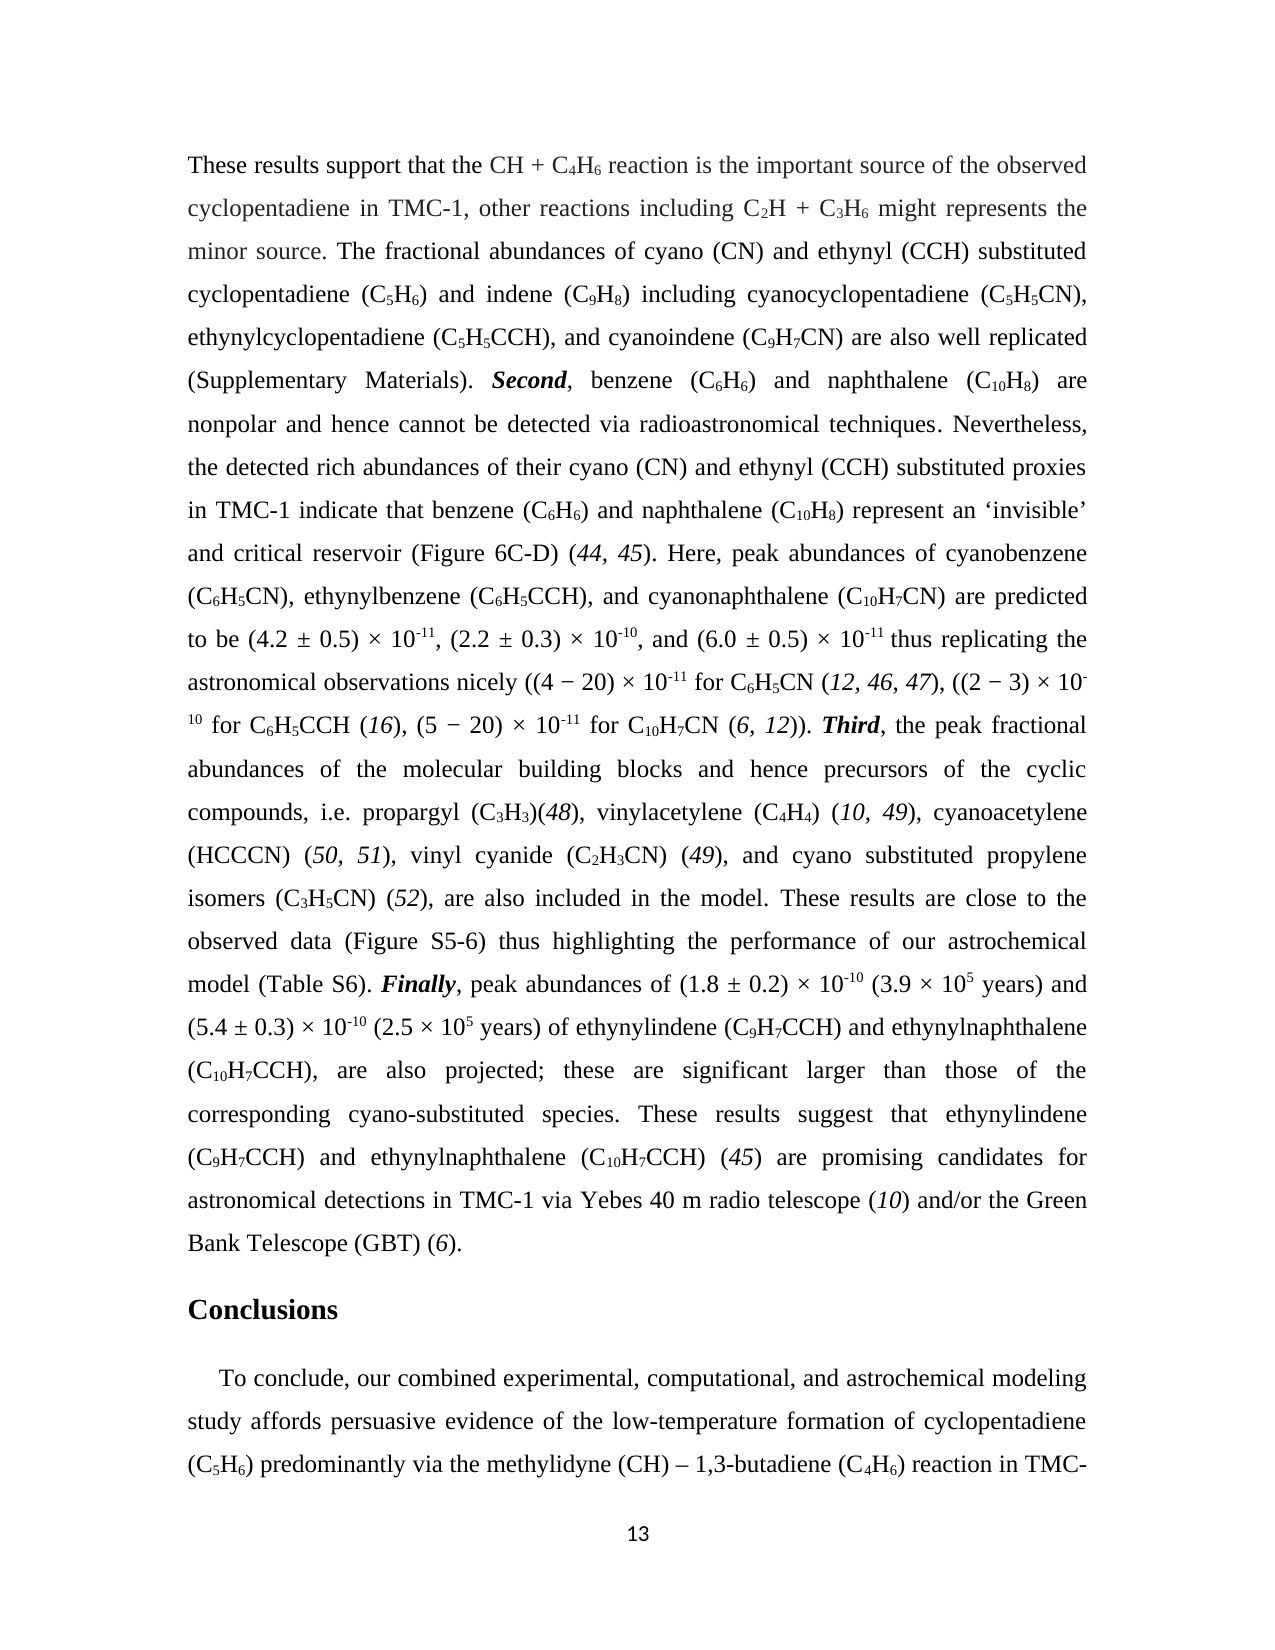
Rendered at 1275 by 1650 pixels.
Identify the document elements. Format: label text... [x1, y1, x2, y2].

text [187, 1363, 1087, 1478]
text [187, 150, 1087, 1257]
text Conclusions [187, 1292, 1087, 1326]
